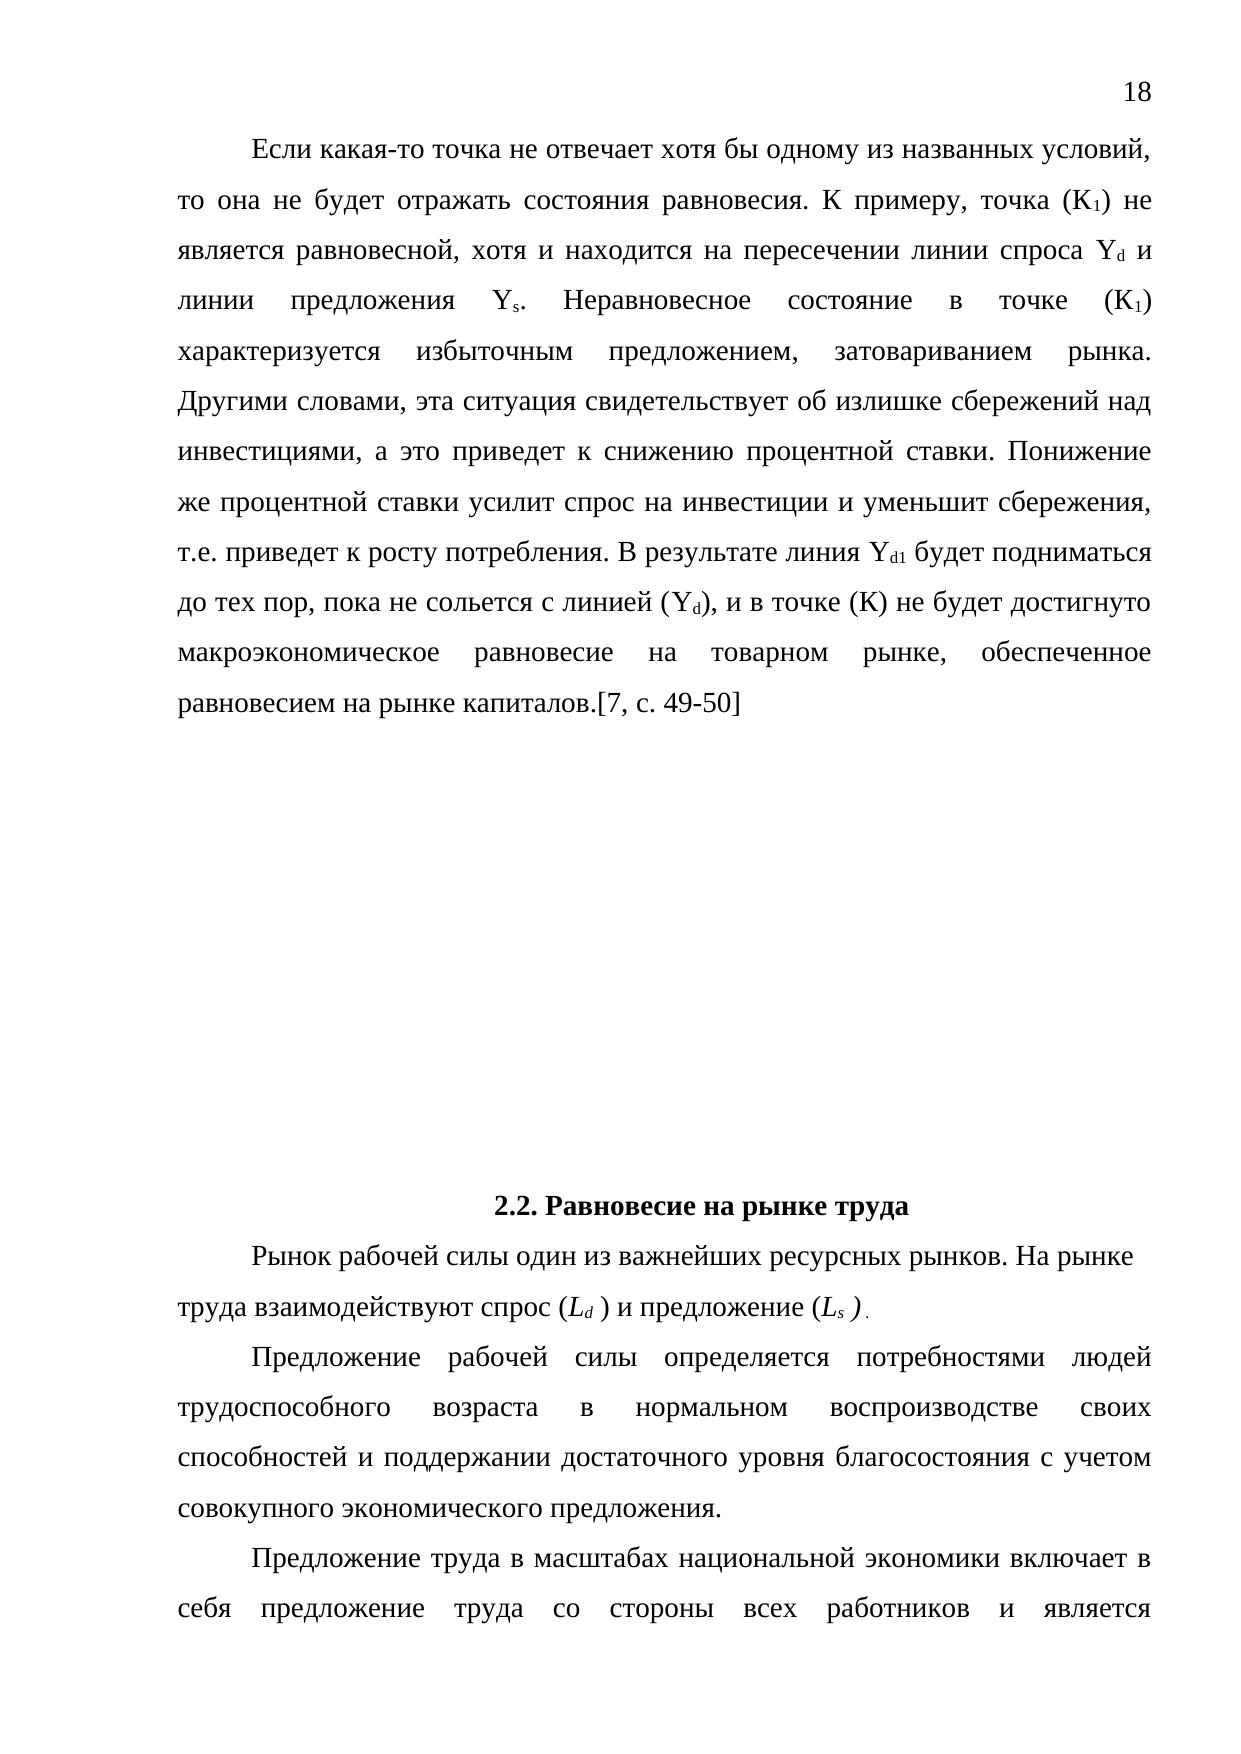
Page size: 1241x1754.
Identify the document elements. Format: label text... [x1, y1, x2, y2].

text 2.2. Равновесие на рынке труда [177, 1188, 1152, 1222]
text Рынoк рабочей силы один из важнейших ресурсных рынков. На рынке труда взаимодействуют спрос (Ld ) и предложение (Ls ) . [177, 1238, 1152, 1322]
text Предложение рабочей силы определяется потребностями людей трудоспособного возраста в нормальном воспроизводстве своих способностей и поддержании достаточного уровня благосостояния с учетом совокупного экономического предложения. [177, 1339, 1152, 1523]
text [177, 1540, 1152, 1624]
text Если какая-то точка не отвечает хотя бы одному из названных условий, то она не будет отражать состояния равновесия. К примеру, точка (К1) не является равновесной, хотя и находится на пересечении линии спроса Yd и линии предложения Ys. Неравновесное состояние в точке (К1) характеризуется избыточным предложением, затовариванием рынка. Другими словами, эта ситуация свидетельствует об излишке сбережений над инвестициями, а это приведет к снижению процентной ставки. Понижение же процентной ставки усилит спрос на инвестиции и уменьшит сбережения, т.е. приведет к росту потребления. В результате линия Yd1 будет подниматься до тех пор, пока не сольется с линией (Yd), и в точке (К) не будет достигнуто макроэкономическое равновесие на товарном рынке, обеспеченное равновесием на рынке капиталов.[7, c. 49-50] [177, 131, 1152, 718]
